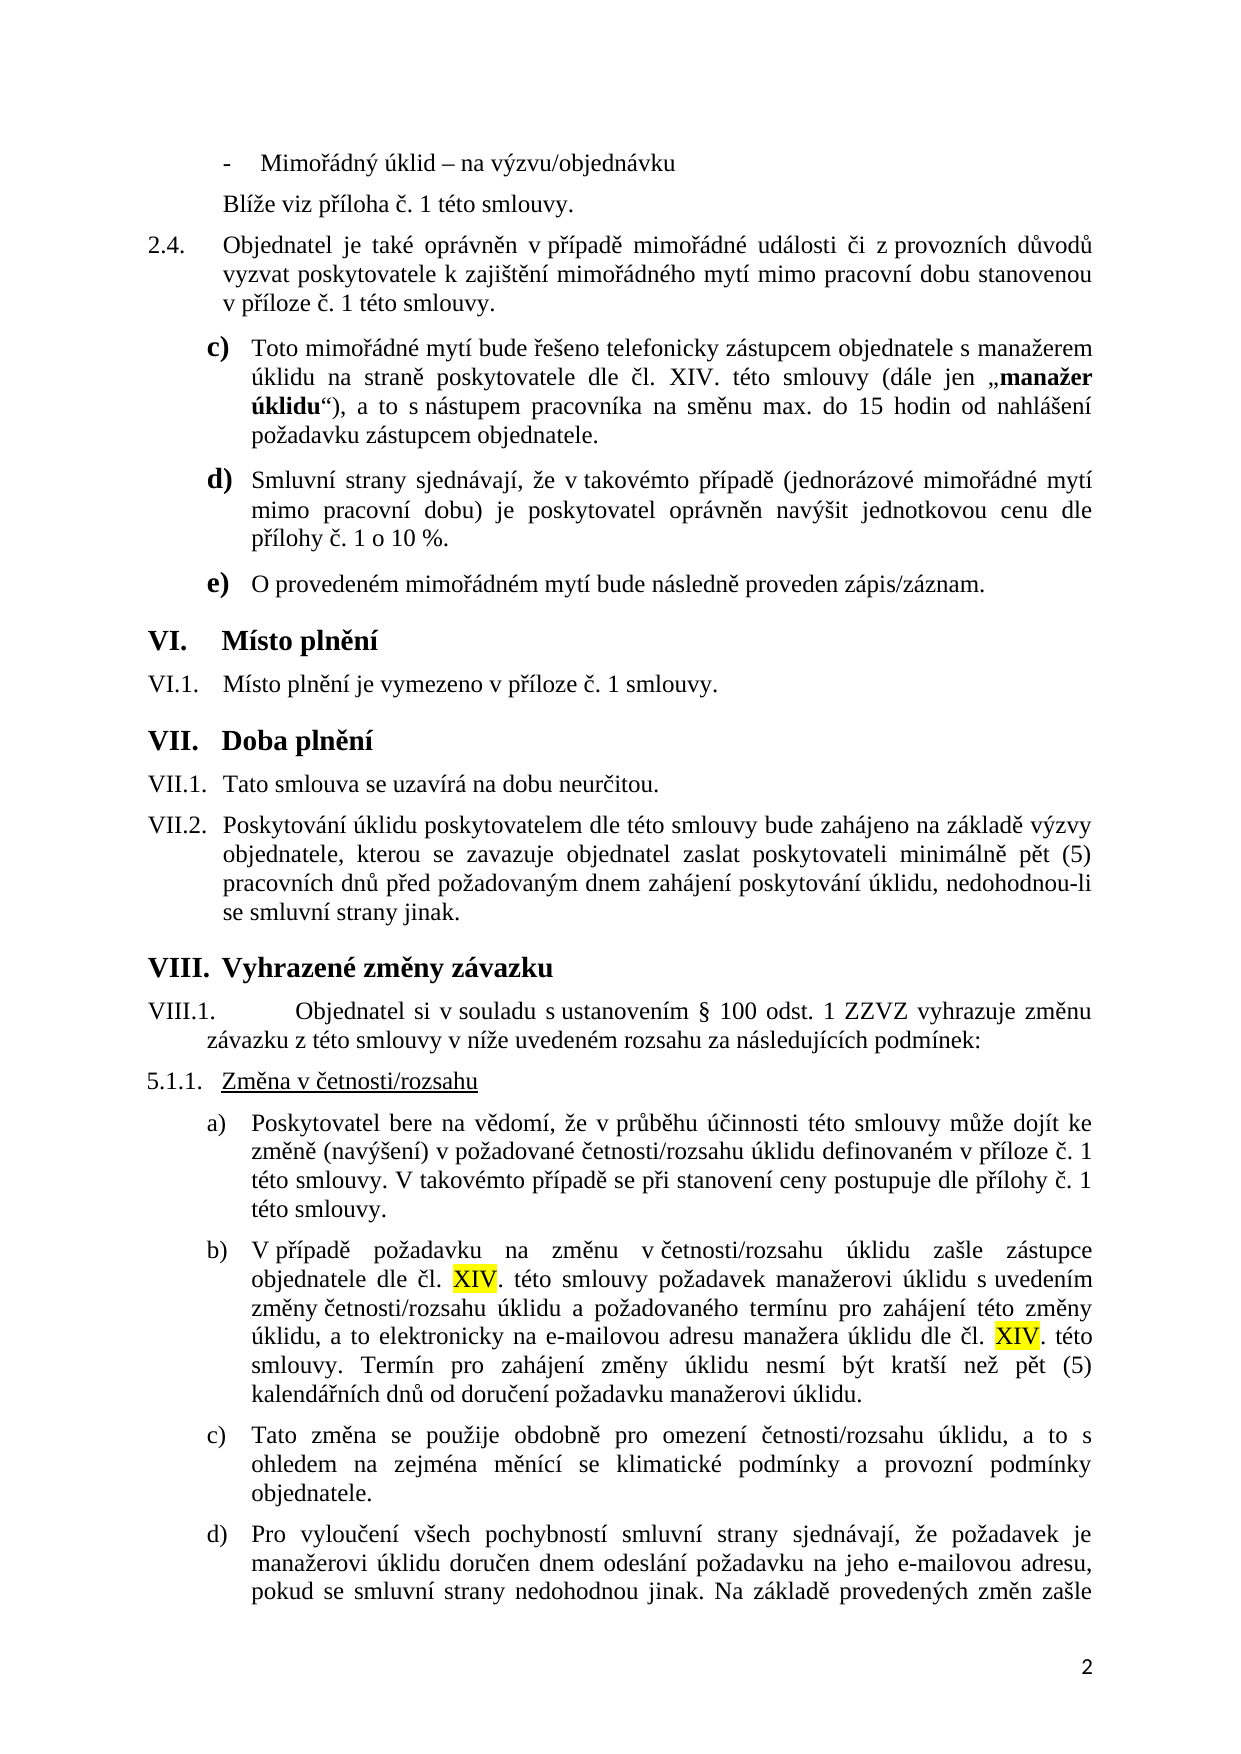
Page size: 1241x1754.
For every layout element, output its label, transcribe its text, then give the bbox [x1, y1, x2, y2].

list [207, 1519, 1093, 1605]
list Vyhrazené změny závazku [148, 950, 1093, 984]
list Doba plnění [148, 723, 1093, 757]
list Toto mimořádné mytí bude řešeno telefonicky zástupcem objednatele s manažerem úklidu na straně poskytovatele dle čl. XI. této smlouvy (dále jen „manažer úklidu“), a to s nástupem pracovníka na směnu max. do 15 hodin od nahlášení požadavku zástupcem objednatele. [207, 329, 1093, 449]
list Mimořádný úklid – na výzvu/objednávku [223, 148, 1093, 176]
list Objednatel si v souladu s ustanovením § 100 odst. 1 ZZVZ vyhrazuje změnu závazku z této smlouvy v níže uvedeném rozsahu za následujících podmínek: [148, 996, 1093, 1054]
list Poskytovatel bere na vědomí, že v průběhu účinnosti této smlouvy může dojít ke změně (navýšení) v požadované četnosti/rozsahu úklidu definovaném v příloze č. 1 této smlouvy. V takovémto případě se při stanovení ceny postupuje dle přílohy č. 1 této smlouvy. [207, 1108, 1093, 1223]
list O provedeném mimořádném mytí bude následně proveden zápis/záznam. [207, 565, 1093, 598]
list Poskytování úklidu poskytovatelem dle této smlouvy bude zahájeno na základě výzvy objednatele, kterou se zavazuje objednatel zaslat poskytovateli minimálně pět (5) pracovních dnů před požadovaným dnem zahájení poskytování úklidu, nedohodnou-li se smluvní strany jinak. [148, 810, 1093, 925]
list Tato smlouva se uzavírá na dobu neurčitou. [148, 769, 1093, 798]
list Místo plnění je vymezeno v příloze č. 1 smlouvy. [148, 669, 1093, 698]
list V případě požadavku na změnu v četnosti/rozsahu úklidu zašle zástupce objednatele dle čl. XI. této smlouvy požadavek manažerovi úklidu s uvedením změny četnosti/rozsahu úklidu a požadovaného termínu pro zahájení této změny úklidu, a to elektronicky na e-mailovou adresu manažera úklidu dle čl. XI. této smlouvy. Termín pro zahájení změny úklidu nesmí být kratší než pět (5) kalendářních dnů od doručení požadavku manažerovi úklidu. [207, 1235, 1093, 1408]
list Tato změna se použije obdobně pro omezení četnosti/rozsahu úklidu, a to s ohledem na zejména měnící se klimatické podmínky a provozní podmínky objednatele. [207, 1420, 1093, 1506]
list Smluvní strany sjednávají, že v takovémto případě (jednorázové mimořádné mytí mimo pracovní dobu) je poskytovatel oprávněn navýšit jednotkovou cenu dle přílohy č. 1 o 10 %. [207, 461, 1093, 552]
list Místo plnění [148, 623, 1093, 657]
text Blíže viz příloha č. 1 této smlouvy. [223, 189, 1093, 218]
list Objednatel je také oprávněn v případě mimořádné události či z provozních důvodů vyzvat poskytovatele k zajištění mimořádného mytí mimo pracovní dobu stanovenou v příloze č. 1 této smlouvy. [148, 230, 1093, 316]
list Změna v četnosti/rozsahu [146, 1066, 1093, 1095]
